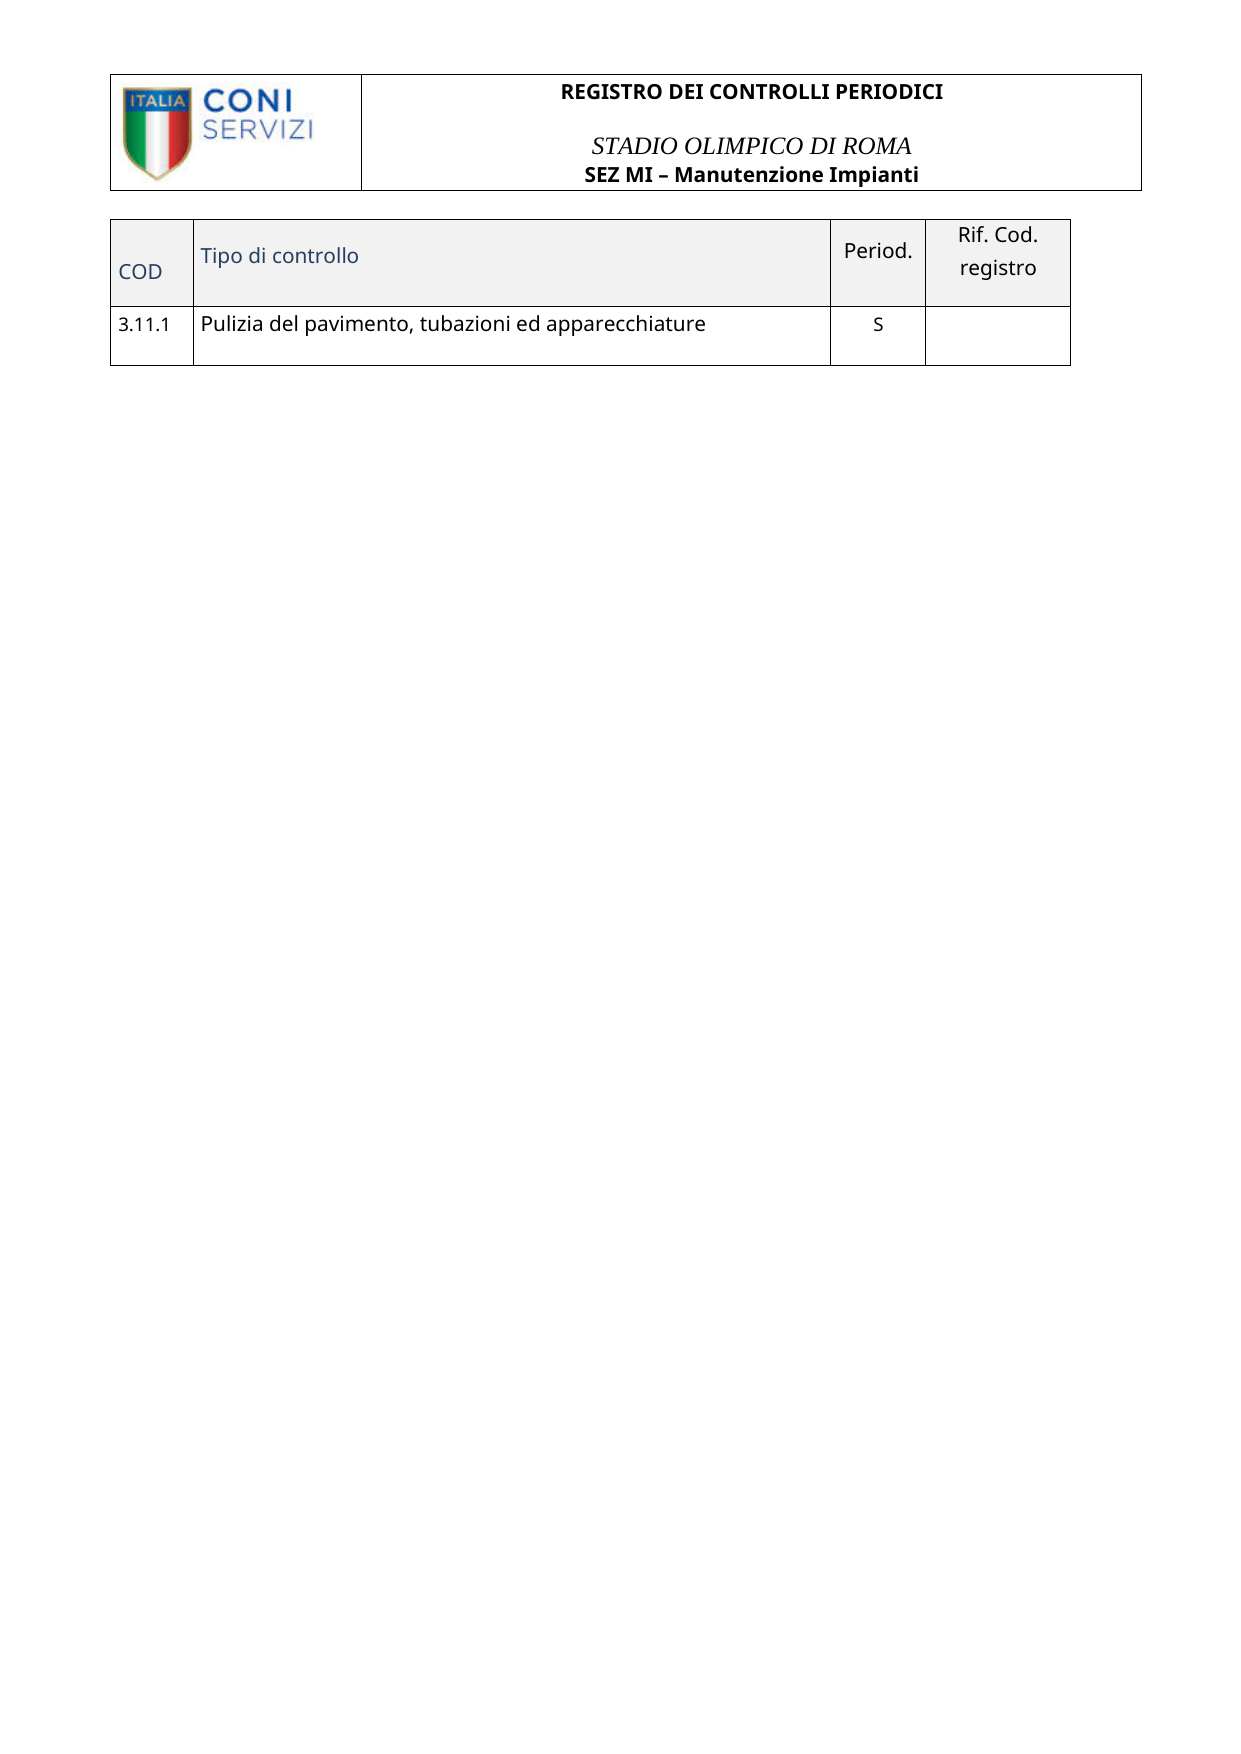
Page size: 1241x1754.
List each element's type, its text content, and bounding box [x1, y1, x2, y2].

table_cell [926, 307, 1070, 365]
table_cell S [831, 307, 925, 365]
table_header Rif. Cod. registro [926, 220, 1070, 306]
table_header Tipo di controllo [194, 220, 830, 306]
table_header Period. [831, 220, 925, 306]
table_cell Pulizia del pavimento, tubazioni ed apparecchiature [194, 307, 830, 365]
table_header COD [111, 220, 193, 306]
picture [118, 82, 315, 183]
table_cell 3.11.1 [111, 307, 193, 365]
